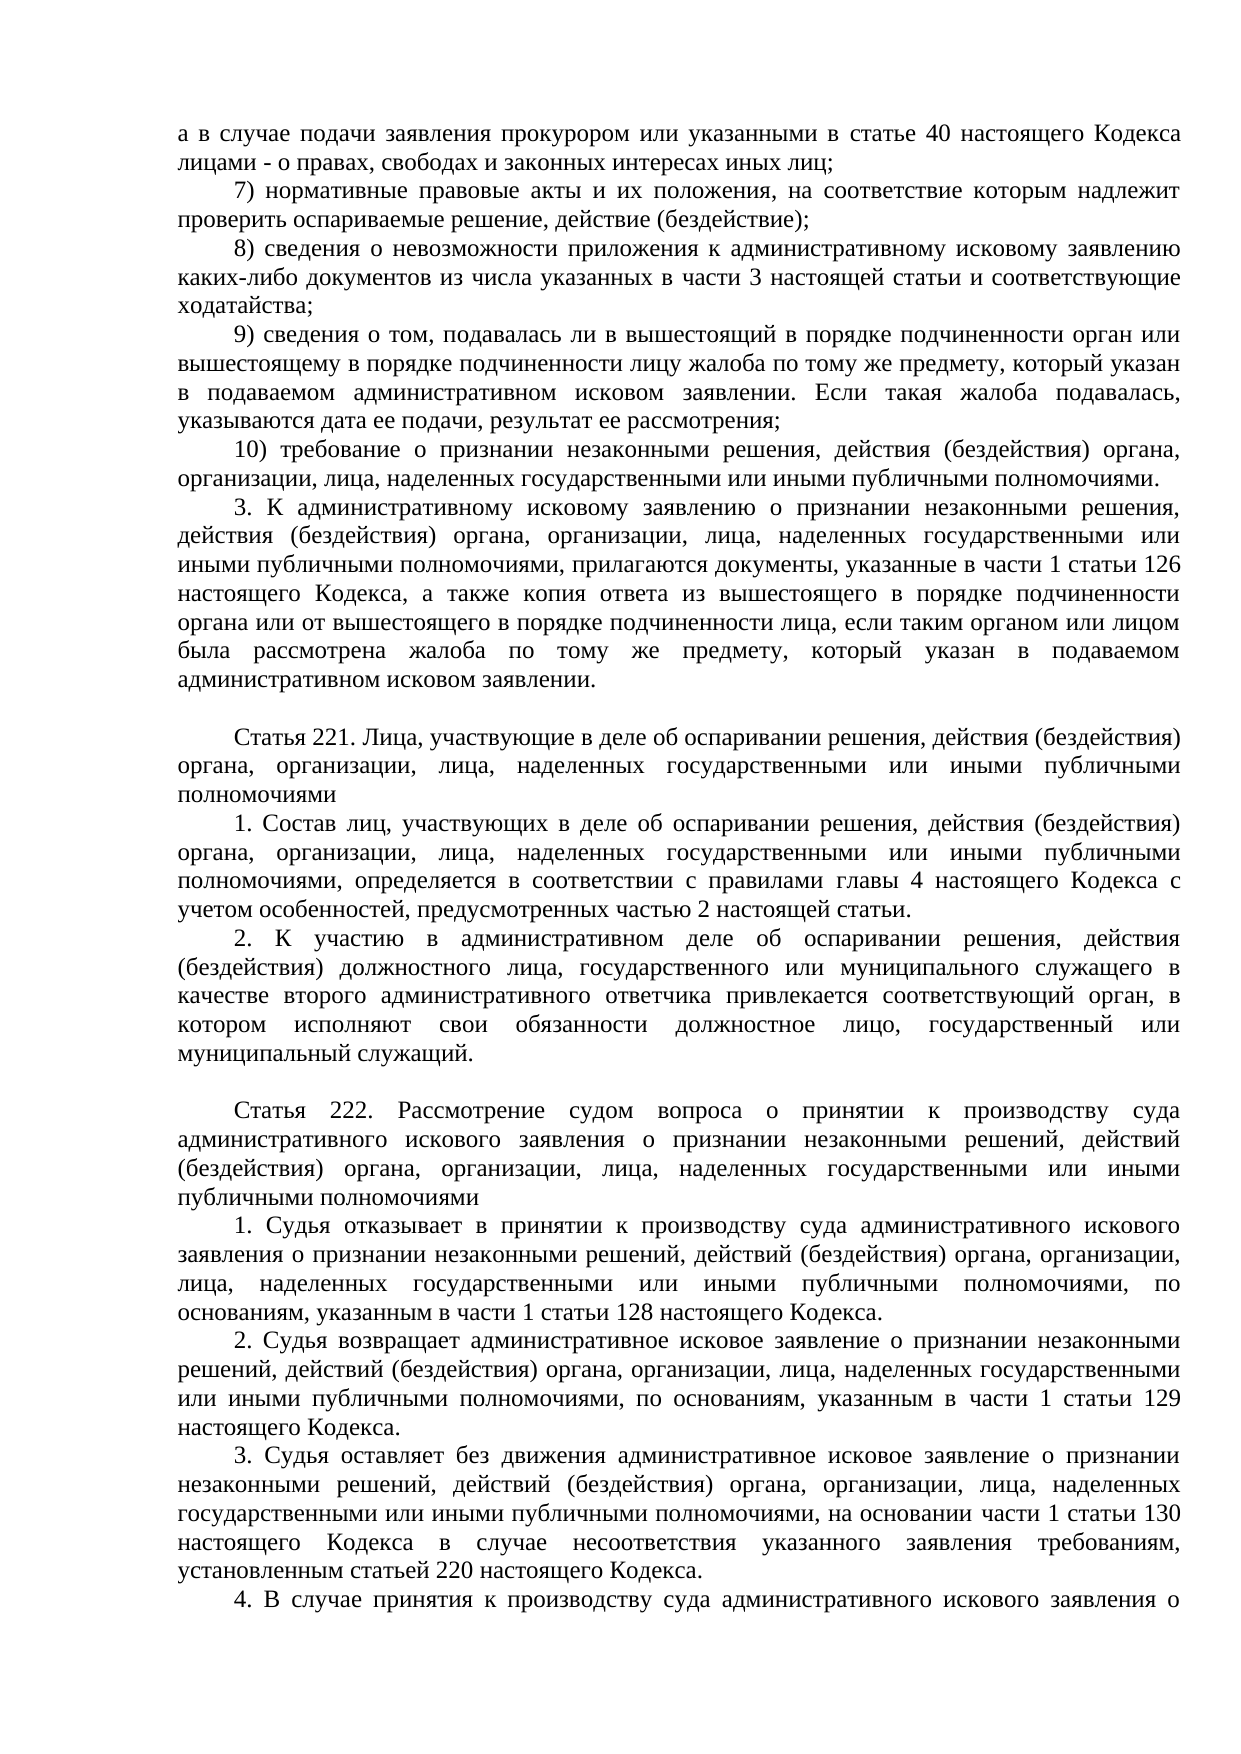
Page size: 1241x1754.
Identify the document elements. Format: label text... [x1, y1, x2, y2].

text Статья 221. Лица, участвующие в деле об оспаривании решения, действия (бездействия) органа, организации, лица, наделенных государственными или иными публичными полномочиями [177, 722, 1181, 808]
text 8) сведения о невозможности приложения к административному исковому заявлению каких-либо документов из числа указанных в части 3 настоящей статьи и соответствующие ходатайства; [177, 233, 1181, 319]
text 7) нормативные правовые акты и их положения, на соответствие которым надлежит проверить оспариваемые решение, действие (бездействие); [177, 176, 1181, 233]
text Статья 222. Рассмотрение судом вопроса о принятии к производству суда административного искового заявления о признании незаконными решений, действий (бездействия) органа, организации, лица, наделенных государственными или иными публичными полномочиями [177, 1096, 1181, 1211]
text 3. К административному исковому заявлению о признании незаконными решения, действия (бездействия) органа, организации, лица, наделенных государственными или иными публичными полномочиями, прилагаются документы, указанные в части 1 статьи 126 настоящего Кодекса, а также копия ответа из вышестоящего в порядке подчиненности органа или от вышестоящего в порядке подчиненности лица, если таким органом или лицом была рассмотрена жалоба по тому же предмету, который указан в подаваемом административном исковом заявлении. [177, 492, 1181, 693]
text 2. Судья возвращает административное исковое заявление о признании незаконными решений, действий (бездействия) органа, организации, лица, наделенных государственными или иными публичными полномочиями, по основаниям, указанным в части 1 статьи 129 настоящего Кодекса. [177, 1326, 1181, 1441]
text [177, 118, 1181, 176]
text 3. Судья оставляет без движения административное исковое заявление о признании незаконными решений, действий (бездействия) органа, организации, лица, наделенных государственными или иными публичными полномочиями, на основании части 1 статьи 130 настоящего Кодекса в случае несоответствия указанного заявления требованиям, установленным статьей 220 настоящего Кодекса. [177, 1441, 1181, 1584]
text 1. Судья отказывает в принятии к производству суда административного искового заявления о признании незаконными решений, действий (бездействия) органа, организации, лица, наделенных государственными или иными публичными полномочиями, по основаниям, указанным в части 1 статьи 128 настоящего Кодекса. [177, 1211, 1181, 1326]
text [177, 1584, 1181, 1613]
text 9) сведения о том, подавалась ли в вышестоящий в порядке подчиненности орган или вышестоящему в порядке подчиненности лицу жалоба по тому же предмету, который указан в подаваемом административном исковом заявлении. Если такая жалоба подавалась, указываются дата ее подачи, результат ее рассмотрения; [177, 319, 1181, 434]
text 10) требование о признании незаконными решения, действия (бездействия) органа, организации, лица, наделенных государственными или иными публичными полномочиями. [177, 434, 1181, 492]
text 2. К участию в административном деле об оспаривании решения, действия (бездействия) должностного лица, государственного или муниципального служащего в качестве второго административного ответчика привлекается соответствующий орган, в котором исполняют свои обязанности должностное лицо, государственный или муниципальный служащий. [177, 923, 1181, 1067]
text 1. Состав лиц, участвующих в деле об оспаривании решения, действия (бездействия) органа, организации, лица, наделенных государственными или иными публичными полномочиями, определяется в соответствии с правилами главы 4 настоящего Кодекса с учетом особенностей, предусмотренных частью 2 настоящей статьи. [177, 808, 1181, 923]
